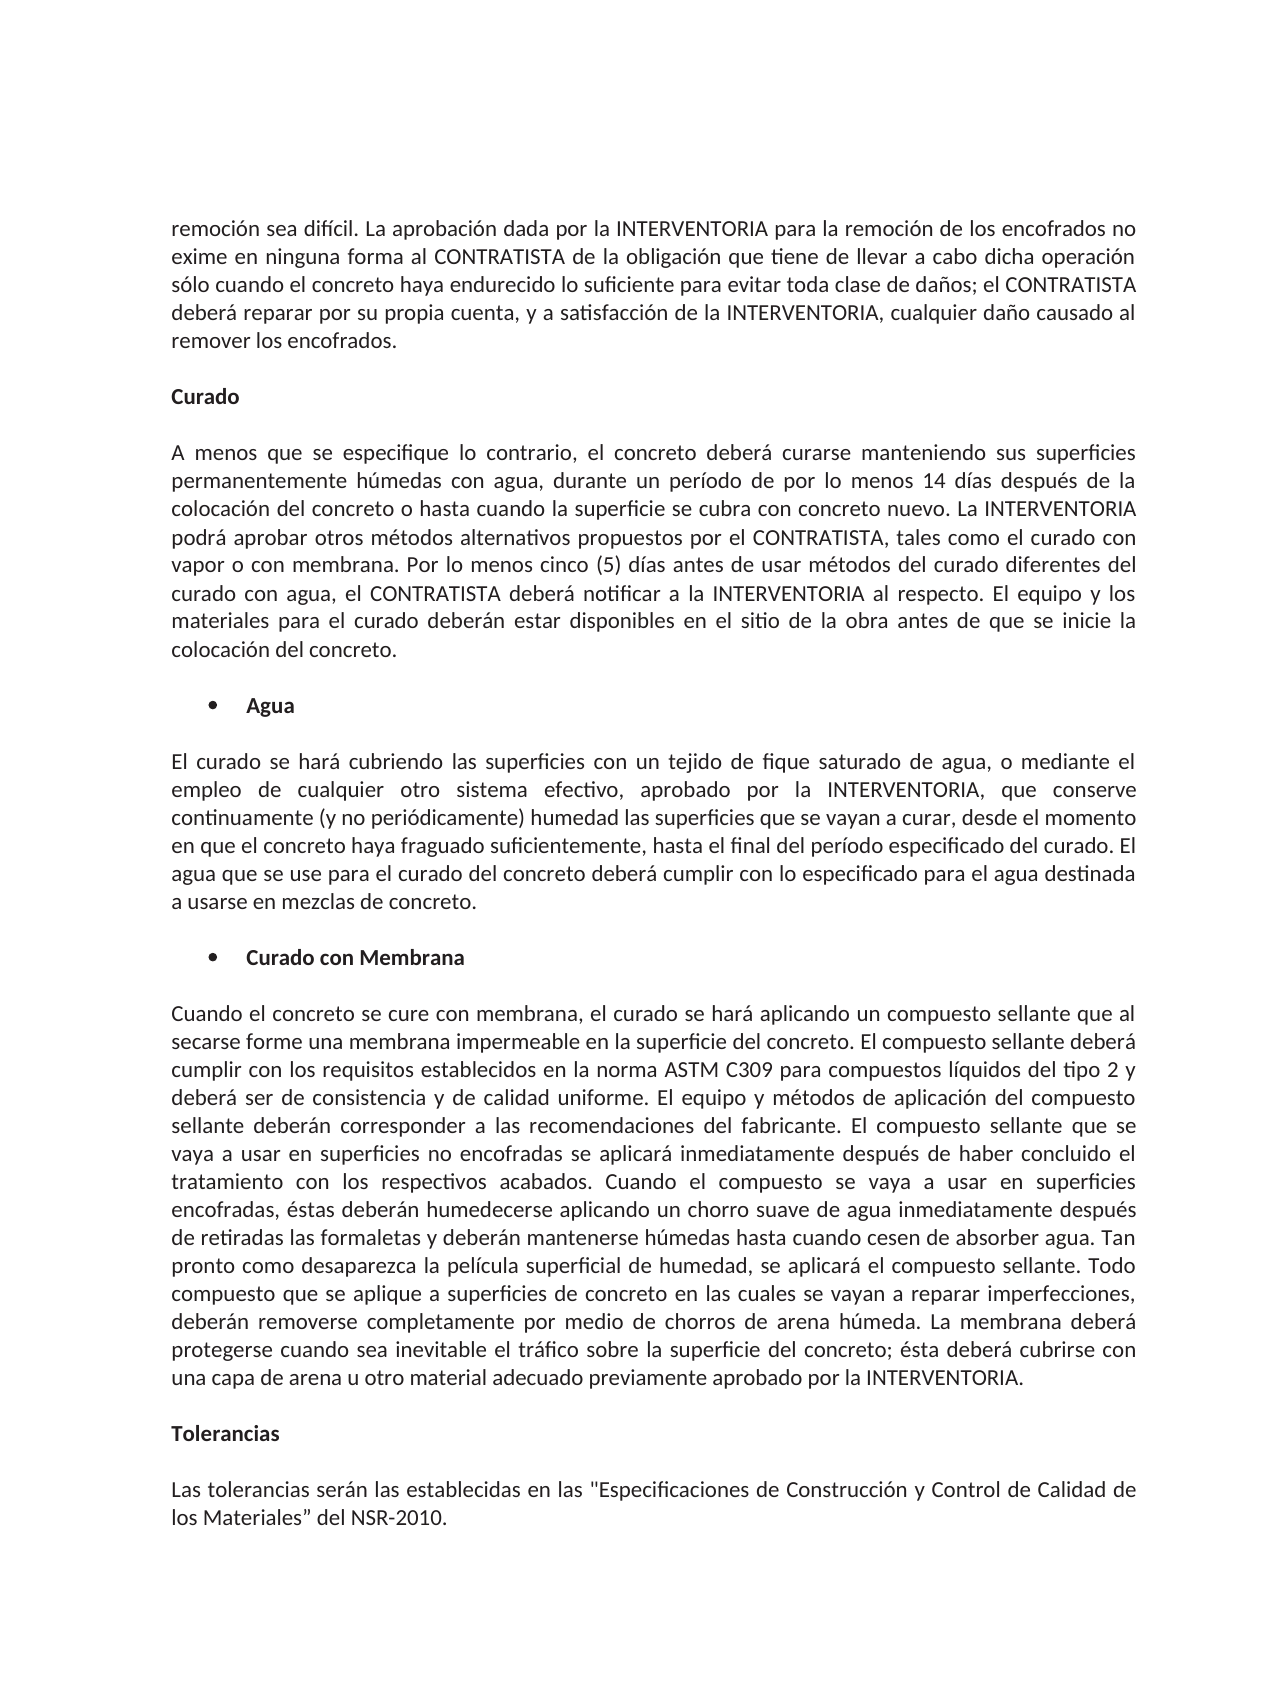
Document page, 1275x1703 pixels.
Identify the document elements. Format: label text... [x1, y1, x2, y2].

text Tolerancias [171, 1419, 1138, 1447]
text Cuando el concreto se cure con membrana, el curado se hará aplicando un compuesto sellante que al secarse forme una membrana impermeable en la superficie del concreto. El compuesto sellante deberá cumplir con los requisitos establecidos en la norma ASTM C309 para compuestos líquidos del tipo 2 y deberá ser de consistencia y de calidad uniforme. El equipo y métodos de aplicación del compuesto sellante deberán corresponder a las recomendaciones del fabricante. El compuesto sellante que se vaya a usar en superficies no encofradas se aplicará inmediatamente después de haber concluido el tratamiento con los respectivos acabados. Cuando el compuesto se vaya a usar en superficies encofradas, éstas deberán humedecerse aplicando un chorro suave de agua inmediatamente después de retiradas las formaletas y deberán mantenerse húmedas hasta cuando cesen de absorber agua. Tan pronto como desaparezca la película superficial de humedad, se aplicará el compuesto sellante. Todo compuesto que se aplique a superficies de concreto en las cuales se vayan a reparar imperfecciones, deberán removerse completamente por medio de chorros de arena húmeda. La membrana deberá protegerse cuando sea inevitable el tráfico sobre la superficie del concreto; ésta deberá cubrirse con una capa de arena u otro material adecuado previamente aprobado por la INTERVENTORIA. [171, 999, 1138, 1391]
text Las tolerancias serán las establecidas en las "Especificaciones de Construcción y Control de Calidad de los Materiales” del NSR-2010. [171, 1475, 1138, 1531]
text El curado se hará cubriendo las superficies con un tejido de fique saturado de agua, o mediante el empleo de cualquier otro sistema efectivo, aprobado por la INTERVENTORIA, que conserve continuamente (y no periódicamente) humedad las superficies que se vayan a curar, desde el momento en que el concreto haya fraguado suficientemente, hasta el final del período especificado del curado. El agua que se use para el curado del concreto deberá cumplir con lo especificado para el agua destinada a usarse en mezclas de concreto. [171, 747, 1138, 915]
list Agua [209, 691, 1138, 719]
text Curado [171, 382, 1138, 411]
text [171, 214, 1138, 354]
text A menos que se especifique lo contrario, el concreto deberá curarse manteniendo sus superficies permanentemente húmedas con agua, durante un período de por lo menos 14 días después de la colocación del concreto o hasta cuando la superficie se cubra con concreto nuevo. La INTERVENTORIA podrá aprobar otros métodos alternativos propuestos por el CONTRATISTA, tales como el curado con vapor o con membrana. Por lo menos cinco (5) días antes de usar métodos del curado diferentes del curado con agua, el CONTRATISTA deberá notificar a la INTERVENTORIA al respecto. El equipo y los materiales para el curado deberán estar disponibles en el sitio de la obra antes de que se inicie la colocación del concreto. [171, 438, 1138, 663]
list Curado con Membrana [209, 943, 1138, 971]
